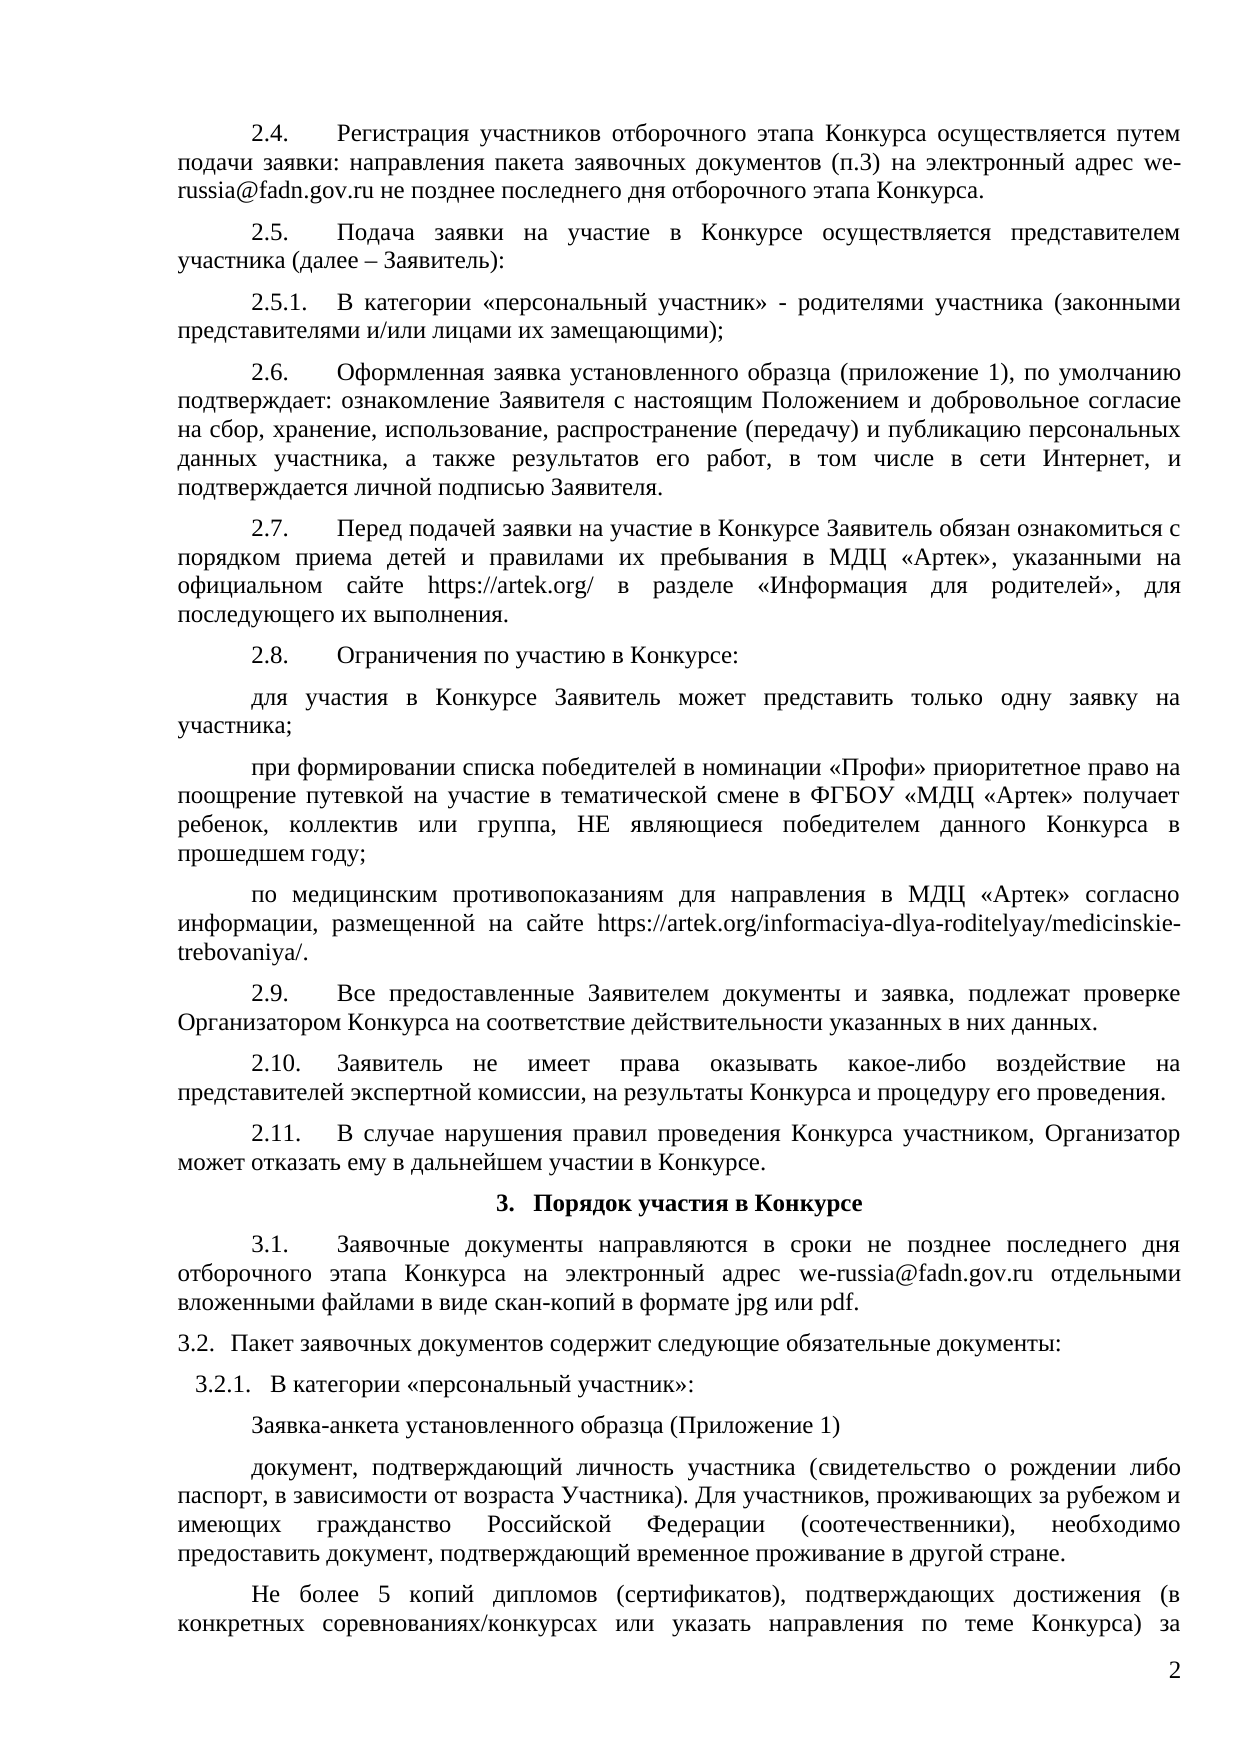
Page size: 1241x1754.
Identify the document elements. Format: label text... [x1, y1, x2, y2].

text для участия в Конкурсе Заявитель может представить только одну заявку на участника; [177, 682, 1181, 739]
list Ограничения по участию в Конкурсе: [177, 641, 1181, 669]
list В случае нарушения правил проведения Конкурса участником, Организатор может отказать ему в дальнейшем участии в Конкурсе. [177, 1118, 1181, 1176]
list документ, подтверждающий личность участника (свидетельство о рождении либо паспорт, в зависимости от возраста Участника). Для участников, проживающих за рубежом и имеющих гражданство Российской Федерации (соотечественники), необходимо предоставить документ, подтверждающий временное проживание в другой стране. [177, 1452, 1181, 1567]
list Заявочные документы направляются в сроки не позднее последнего дня отборочного этапа Конкурса на электронный адрес we-russia@fadn.gov.ru отдельными вложенными файлами в виде скан-копий в формате jpg или pdf. [177, 1229, 1181, 1316]
list Пакет заявочных документов содержит следующие обязательные документы: [177, 1328, 1181, 1357]
list Подача заявки на участие в Конкурсе осуществляется представителем участника (далее – Заявитель): [177, 217, 1181, 274]
list Порядок участия в Конкурсе [177, 1188, 1181, 1217]
text по медицинским противопоказаниям для направления в МДЦ «Артек» согласно информации, размещенной на сайте https://artek.org/informaciya-dlya-roditelyay/medicinskie-trebovaniya/. [177, 879, 1181, 966]
list Все предоставленные Заявителем документы и заявка, подлежат проверке Организатором Конкурса на соответствие действительности указанных в них данных. [177, 978, 1181, 1036]
list В категории «персональный участник» - родителями участника (законными представителями и/или лицами их замещающими); [177, 287, 1181, 344]
list Заявитель не имеет права оказывать какое-либо воздействие на представителей экспертной комиссии, на результаты Конкурса и процедуру его проведения. [177, 1048, 1181, 1106]
list В категории «персональный участник»: [195, 1369, 1181, 1398]
text при формировании списка победителей в номинации «Профи» приоритетное право на поощрение путевкой на участие в тематической смене в ФГБОУ «МДЦ «Артек» получает ребенок, коллектив или группа, НЕ являющиеся победителем данного Конкурса в прошедшем году; [177, 752, 1181, 867]
list Регистрация участников отборочного этапа Конкурса осуществляется путем подачи заявки: направления пакета заявочных документов (п.3) на электронный адрес we-russia@fadn.gov.ru не позднее последнего дня отборочного этапа Конкурса. [177, 118, 1181, 204]
list Заявка-анкета установленного образца (Приложение 1) [177, 1411, 1181, 1439]
list Перед подачей заявки на участие в Конкурсе Заявитель обязан ознакомиться с порядком приема детей и правилами их пребывания в МДЦ «Артек», указанными на официальном сайте https://artek.org/ в разделе «Информация для родителей», для последующего их выполнения. [177, 513, 1181, 628]
list Оформленная заявка установленного образца (приложение 1), по умолчанию подтверждает: ознакомление Заявителя с настоящим Положением и добровольное согласие на сбор, хранение, использование, распространение (передачу) и публикацию персональных данных участника, а также результатов его работ, в том числе в сети Интернет, и подтверждается личной подписью Заявителя. [177, 357, 1181, 501]
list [177, 1579, 1181, 1637]
